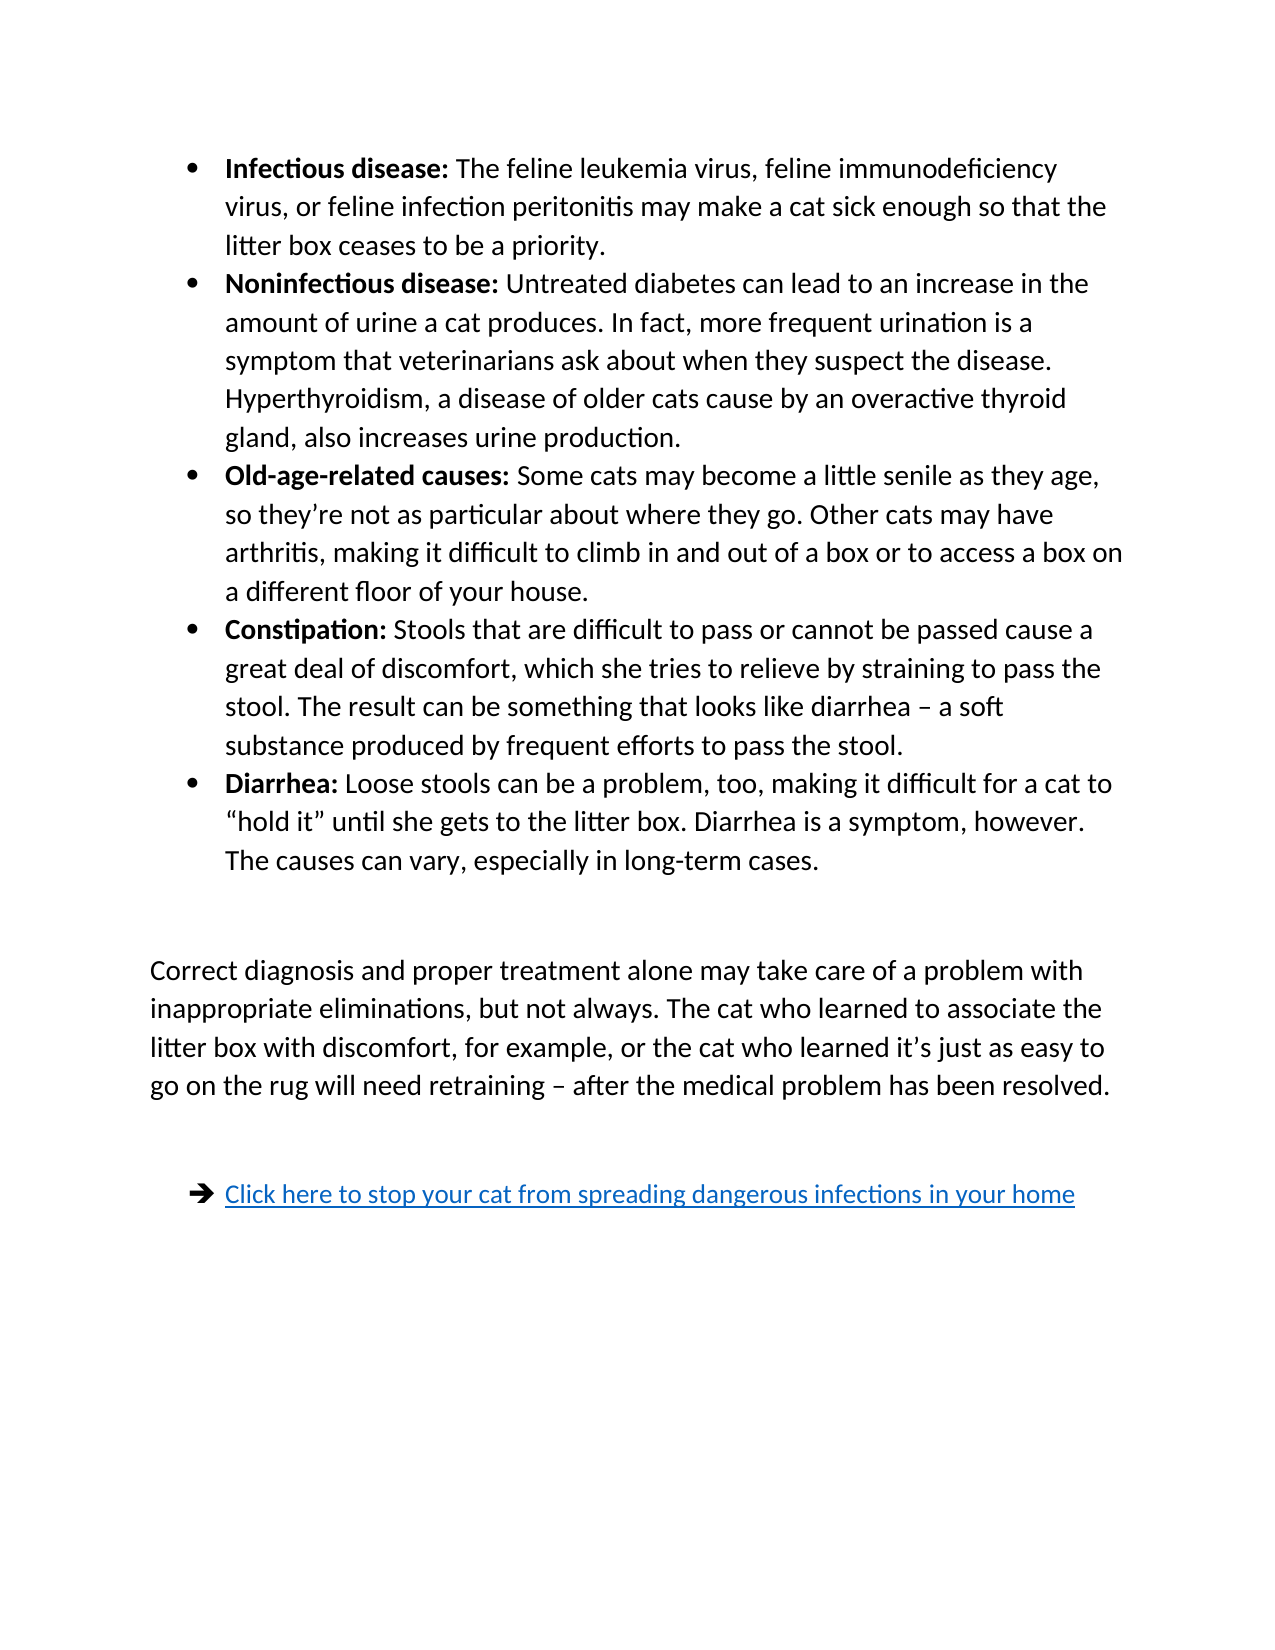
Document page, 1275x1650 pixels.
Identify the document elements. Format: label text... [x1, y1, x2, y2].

list Diarrhea: Loose stools can be a problem, too, making it difficult for a cat to “hold it” until she gets to the litter box. Diarrhea is a symptom, however. The causes can vary, especially in long-term cases. [187, 765, 1125, 877]
list Constipation: Stools that are difficult to pass or cannot be passed cause a great deal of discomfort, which she tries to relieve by straining to pass the stool. The result can be something that looks like diarrhea – a soft substance produced by frequent efforts to pass the stool. [187, 611, 1125, 762]
text Correct diagnosis and proper treatment alone may take care of a problem with inappropriate eliminations, but not always. The cat who learned to associate the litter box with discomfort, for example, or the cat who learned it’s just as easy to go on the rug will need retraining – after the medical problem has been resolved. [150, 952, 1125, 1103]
list Click here to stop your cat from spreading dangerous infections in your home [187, 1178, 1125, 1211]
list Old-age-related causes: Some cats may become a little senile as they age, so they’re not as particular about where they go. Other cats may have arthritis, making it difficult to climb in and out of a box or to access a box on a different floor of your house. [187, 457, 1125, 608]
list Infectious disease: The feline leukemia virus, feline immunodeficiency virus, or feline infection peritonitis may make a cat sick enough so that the litter box ceases to be a priority. [187, 150, 1125, 262]
list Noninfectious disease: Untreated diabetes can lead to an increase in the amount of urine a cat produces. In fact, more frequent urination is a symptom that veterinarians ask about when they suspect the disease. Hyperthyroidism, a disease of older cats cause by an overactive thyroid gland, also increases urine production. [187, 265, 1125, 455]
